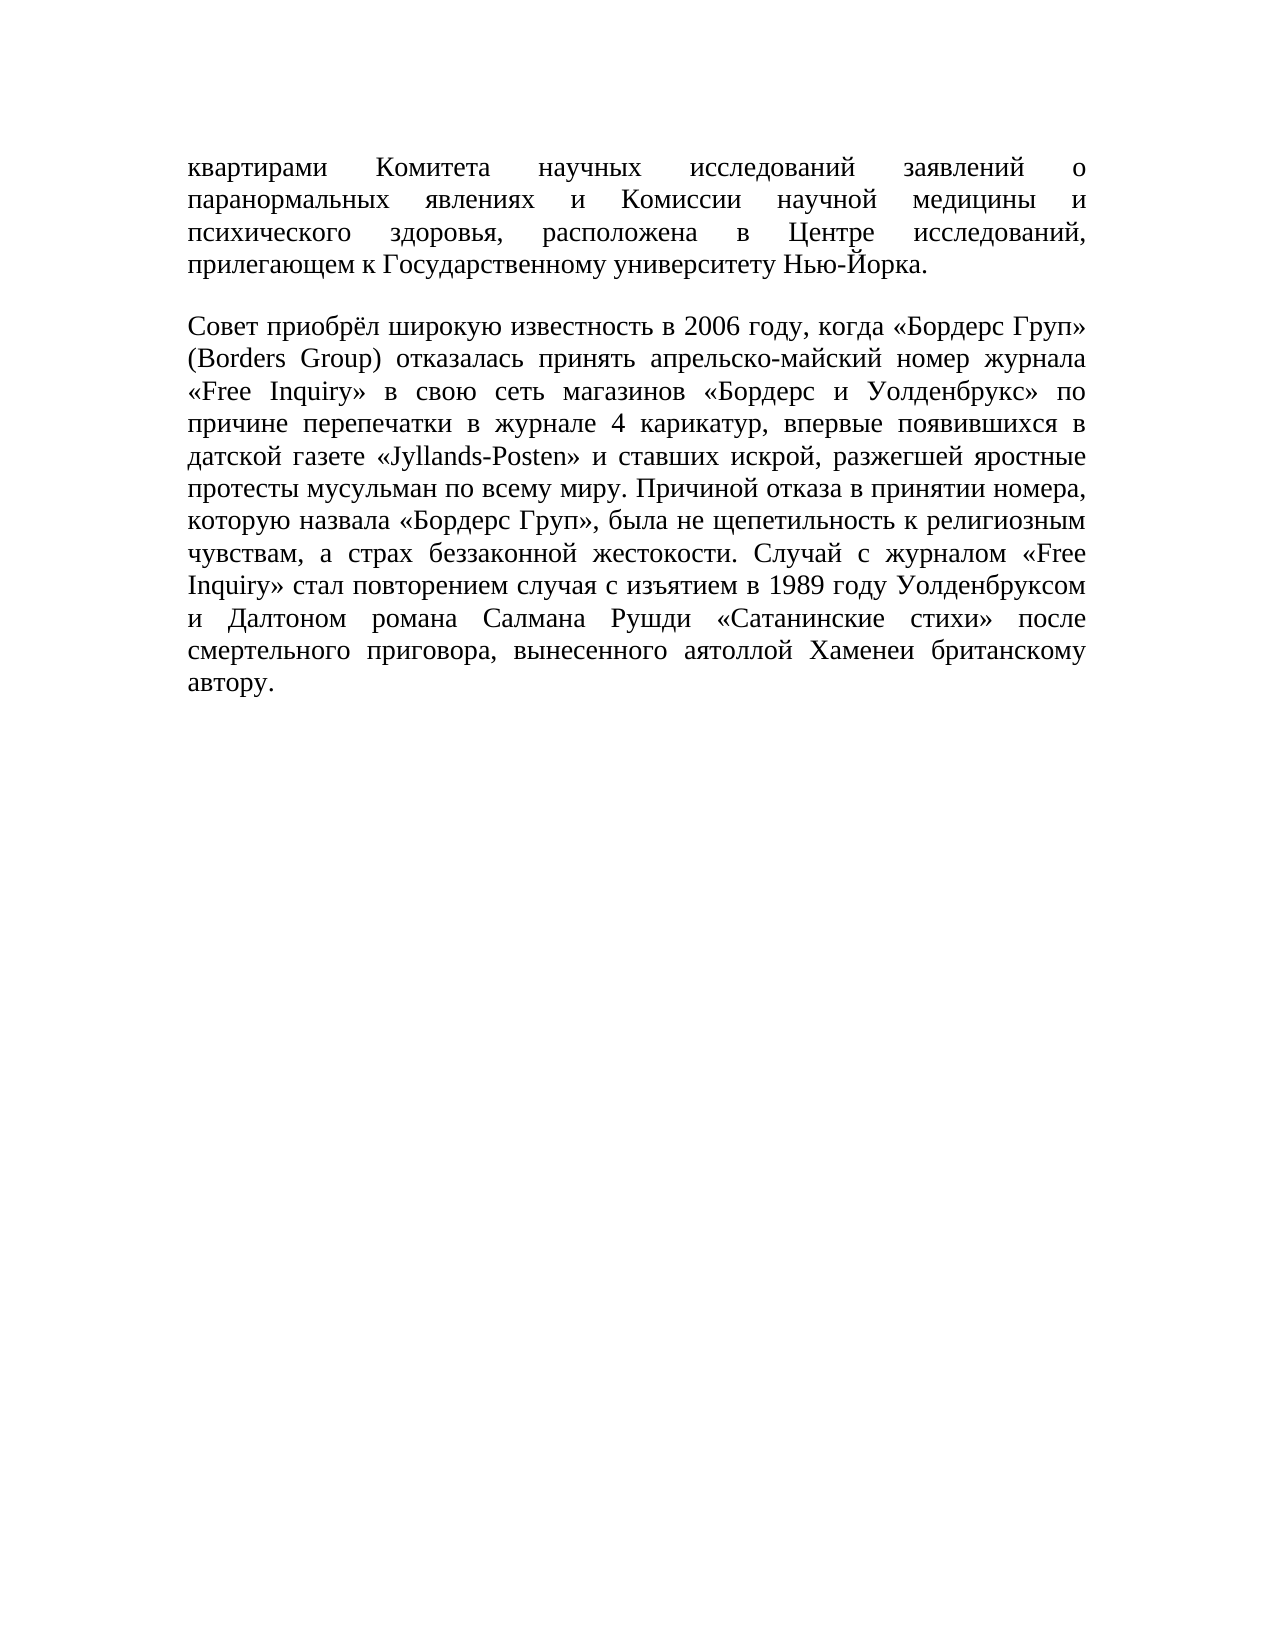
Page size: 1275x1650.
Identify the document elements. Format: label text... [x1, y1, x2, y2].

text Совет приобрёл широкую известность в 2006 году, когда «Бордерс Груп» (Borders Group) отказалась принять апрельско-майский номер журнала «Free Inquiry» в свою сеть магазинов «Бордерс и Уолденбрукс» по причине перепечатки в журнале 4 карикатур, впервые появившихся в датской газете «Jyllands-Posten» и ставших искрой, разжегшей яростные протесты мусульман по всему миру. Причиной отказа в принятии номера, которую назвала «Бордерс Груп», была не щепетильность к религиозным чувствам, а страх беззаконной жестокости. Случай с журналом «Free Inquiry» стал повторением случая с изъятием в 1989 году Уолденбруксом и Далтоном романа Салмана Рушди «Сатанинские стихи» после смертельного приговора, вынесенного аятоллой Хаменеи британскому автору. [187, 309, 1087, 698]
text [187, 150, 1087, 279]
